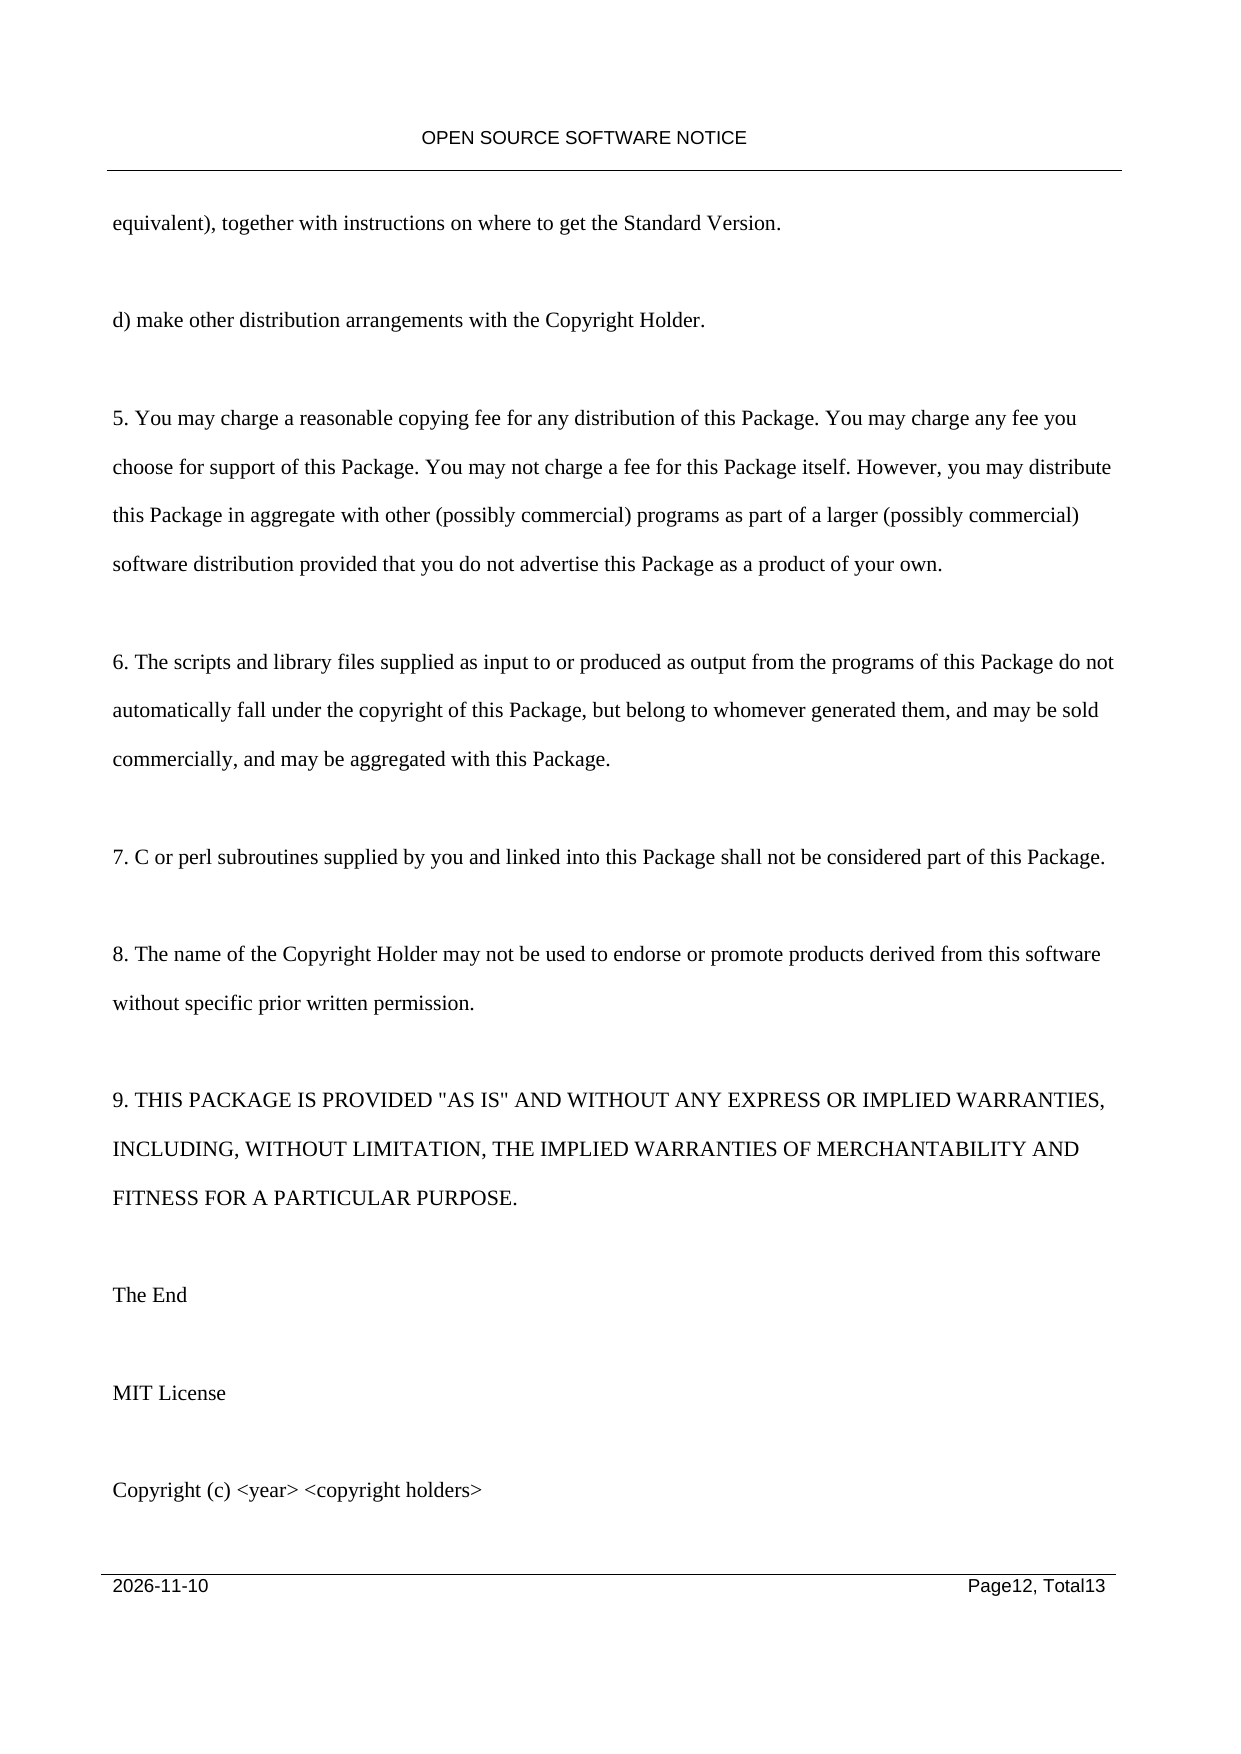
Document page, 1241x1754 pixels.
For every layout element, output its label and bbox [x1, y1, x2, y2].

text [112, 206, 1128, 1506]
